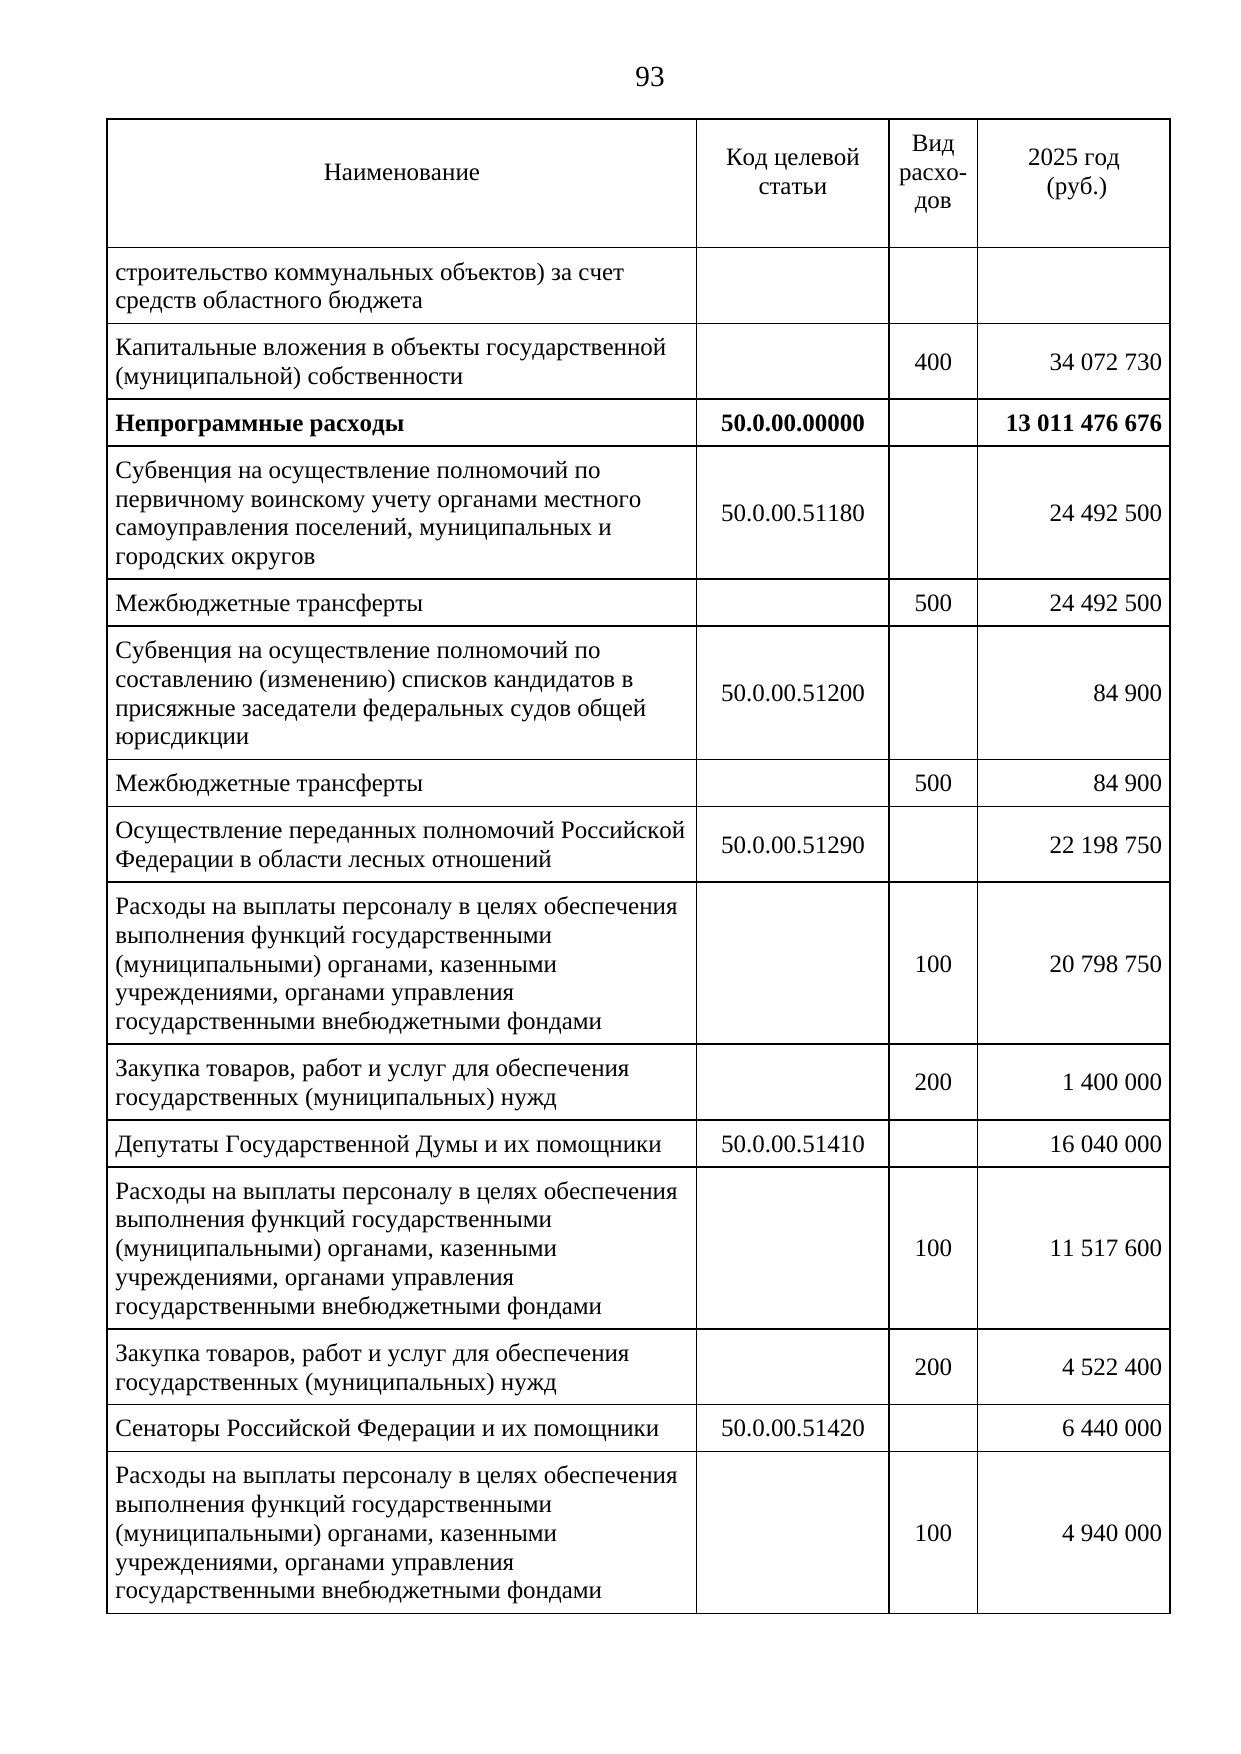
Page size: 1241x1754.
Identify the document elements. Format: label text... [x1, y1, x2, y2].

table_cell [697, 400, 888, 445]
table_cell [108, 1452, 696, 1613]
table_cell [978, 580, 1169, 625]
table_header Код целевой статьи [697, 120, 888, 247]
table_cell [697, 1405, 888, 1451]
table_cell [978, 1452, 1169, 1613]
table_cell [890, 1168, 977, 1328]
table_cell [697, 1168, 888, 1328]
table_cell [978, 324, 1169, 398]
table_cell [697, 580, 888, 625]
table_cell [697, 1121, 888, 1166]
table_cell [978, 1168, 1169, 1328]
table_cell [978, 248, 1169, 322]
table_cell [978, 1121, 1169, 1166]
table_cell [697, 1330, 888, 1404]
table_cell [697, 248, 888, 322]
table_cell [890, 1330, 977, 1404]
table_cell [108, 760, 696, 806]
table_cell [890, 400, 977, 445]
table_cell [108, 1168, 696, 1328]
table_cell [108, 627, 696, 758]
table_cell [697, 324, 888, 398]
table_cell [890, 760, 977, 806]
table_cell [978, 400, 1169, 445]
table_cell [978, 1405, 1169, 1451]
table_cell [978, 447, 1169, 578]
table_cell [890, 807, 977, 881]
table_header Вид расхо-дов [890, 120, 977, 247]
table_header Наименование [108, 120, 696, 247]
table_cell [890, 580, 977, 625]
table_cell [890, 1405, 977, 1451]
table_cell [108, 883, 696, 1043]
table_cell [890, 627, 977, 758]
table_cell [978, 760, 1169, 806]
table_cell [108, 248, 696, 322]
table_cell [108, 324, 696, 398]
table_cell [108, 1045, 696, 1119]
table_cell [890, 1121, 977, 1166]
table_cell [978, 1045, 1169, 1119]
table_header 2025 год (руб.) [978, 120, 1169, 247]
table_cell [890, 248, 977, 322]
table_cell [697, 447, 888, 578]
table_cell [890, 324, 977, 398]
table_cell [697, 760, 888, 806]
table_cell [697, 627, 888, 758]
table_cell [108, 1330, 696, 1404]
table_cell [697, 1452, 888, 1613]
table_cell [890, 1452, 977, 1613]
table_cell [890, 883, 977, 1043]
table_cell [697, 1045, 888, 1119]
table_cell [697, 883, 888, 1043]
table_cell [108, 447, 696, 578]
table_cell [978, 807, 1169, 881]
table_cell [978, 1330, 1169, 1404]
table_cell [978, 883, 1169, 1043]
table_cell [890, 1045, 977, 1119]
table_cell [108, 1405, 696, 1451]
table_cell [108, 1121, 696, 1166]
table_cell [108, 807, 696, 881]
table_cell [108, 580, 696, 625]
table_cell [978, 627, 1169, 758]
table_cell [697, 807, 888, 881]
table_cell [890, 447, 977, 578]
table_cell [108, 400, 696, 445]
